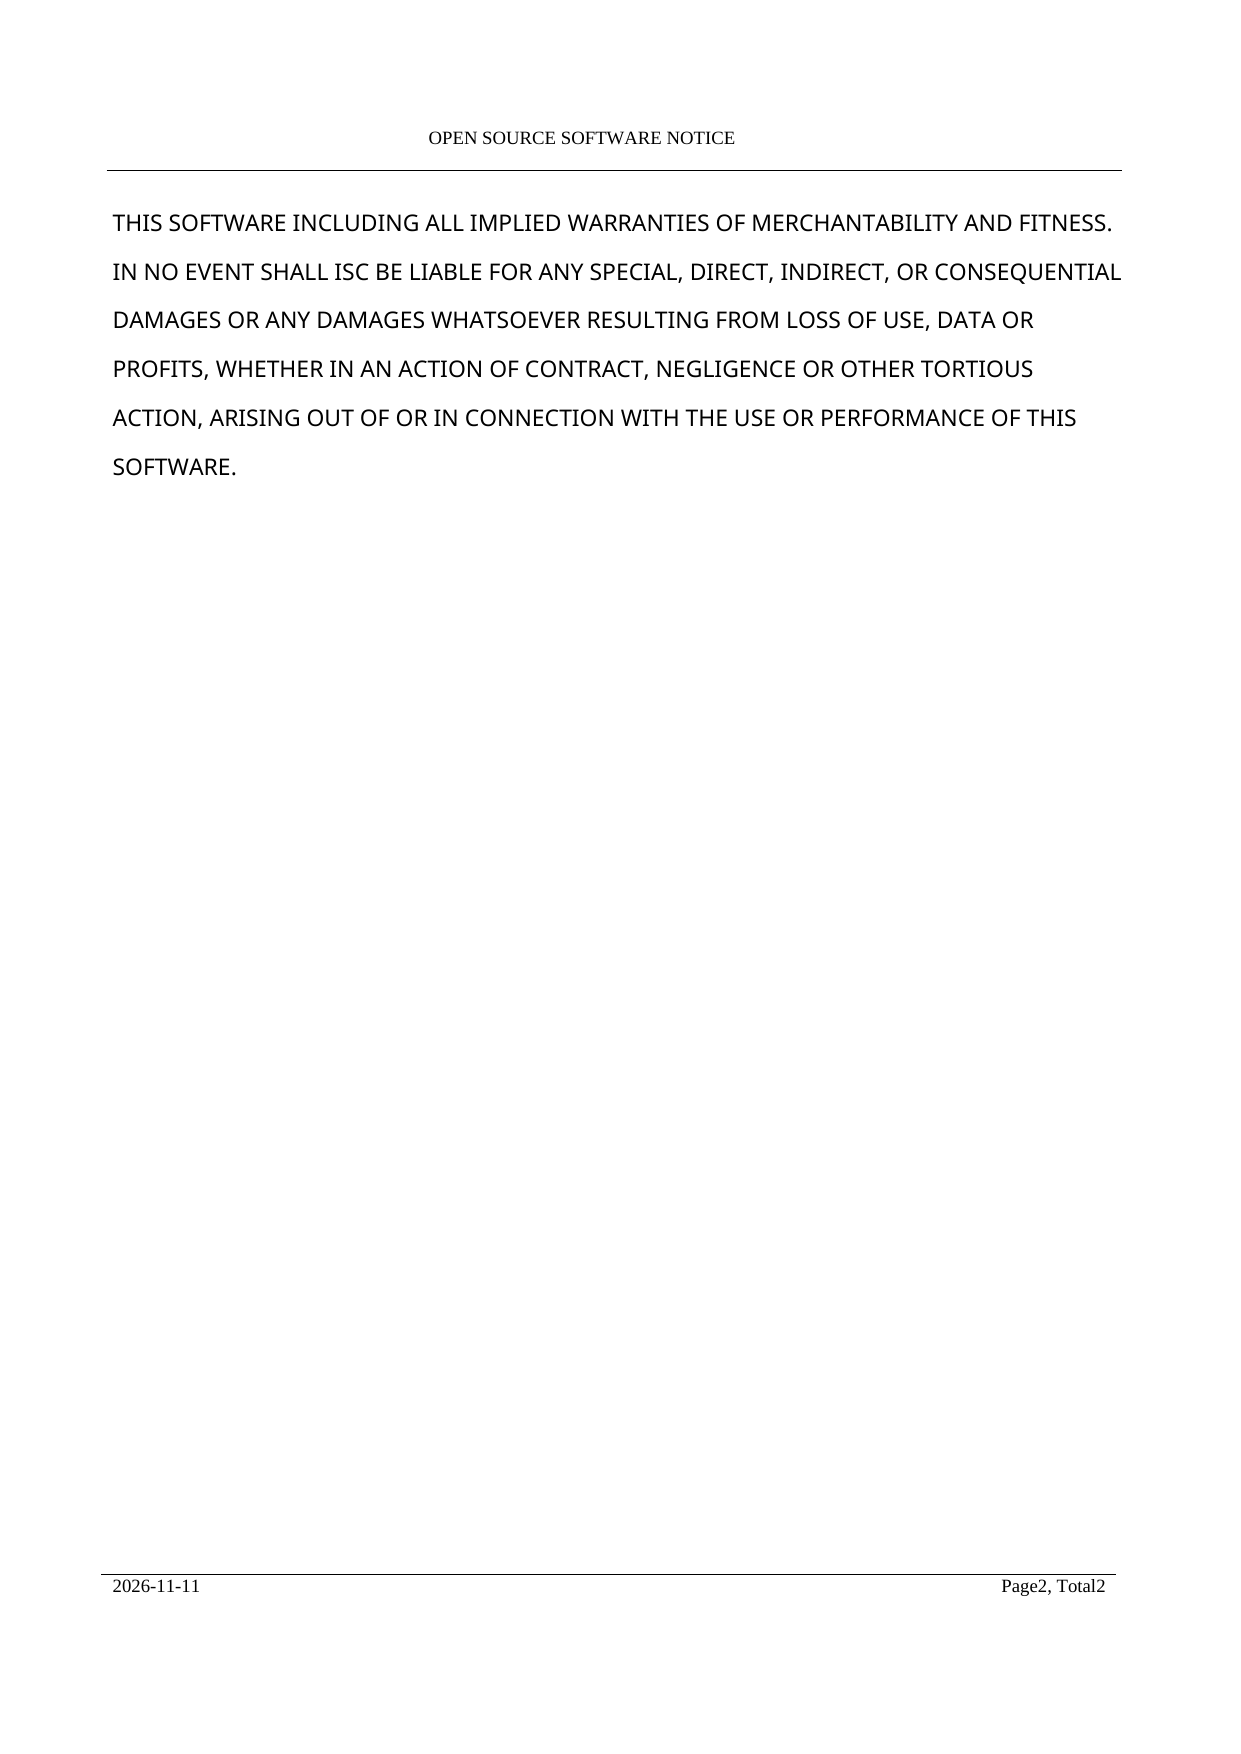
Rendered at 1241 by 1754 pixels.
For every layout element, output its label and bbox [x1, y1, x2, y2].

text [112, 206, 1128, 483]
